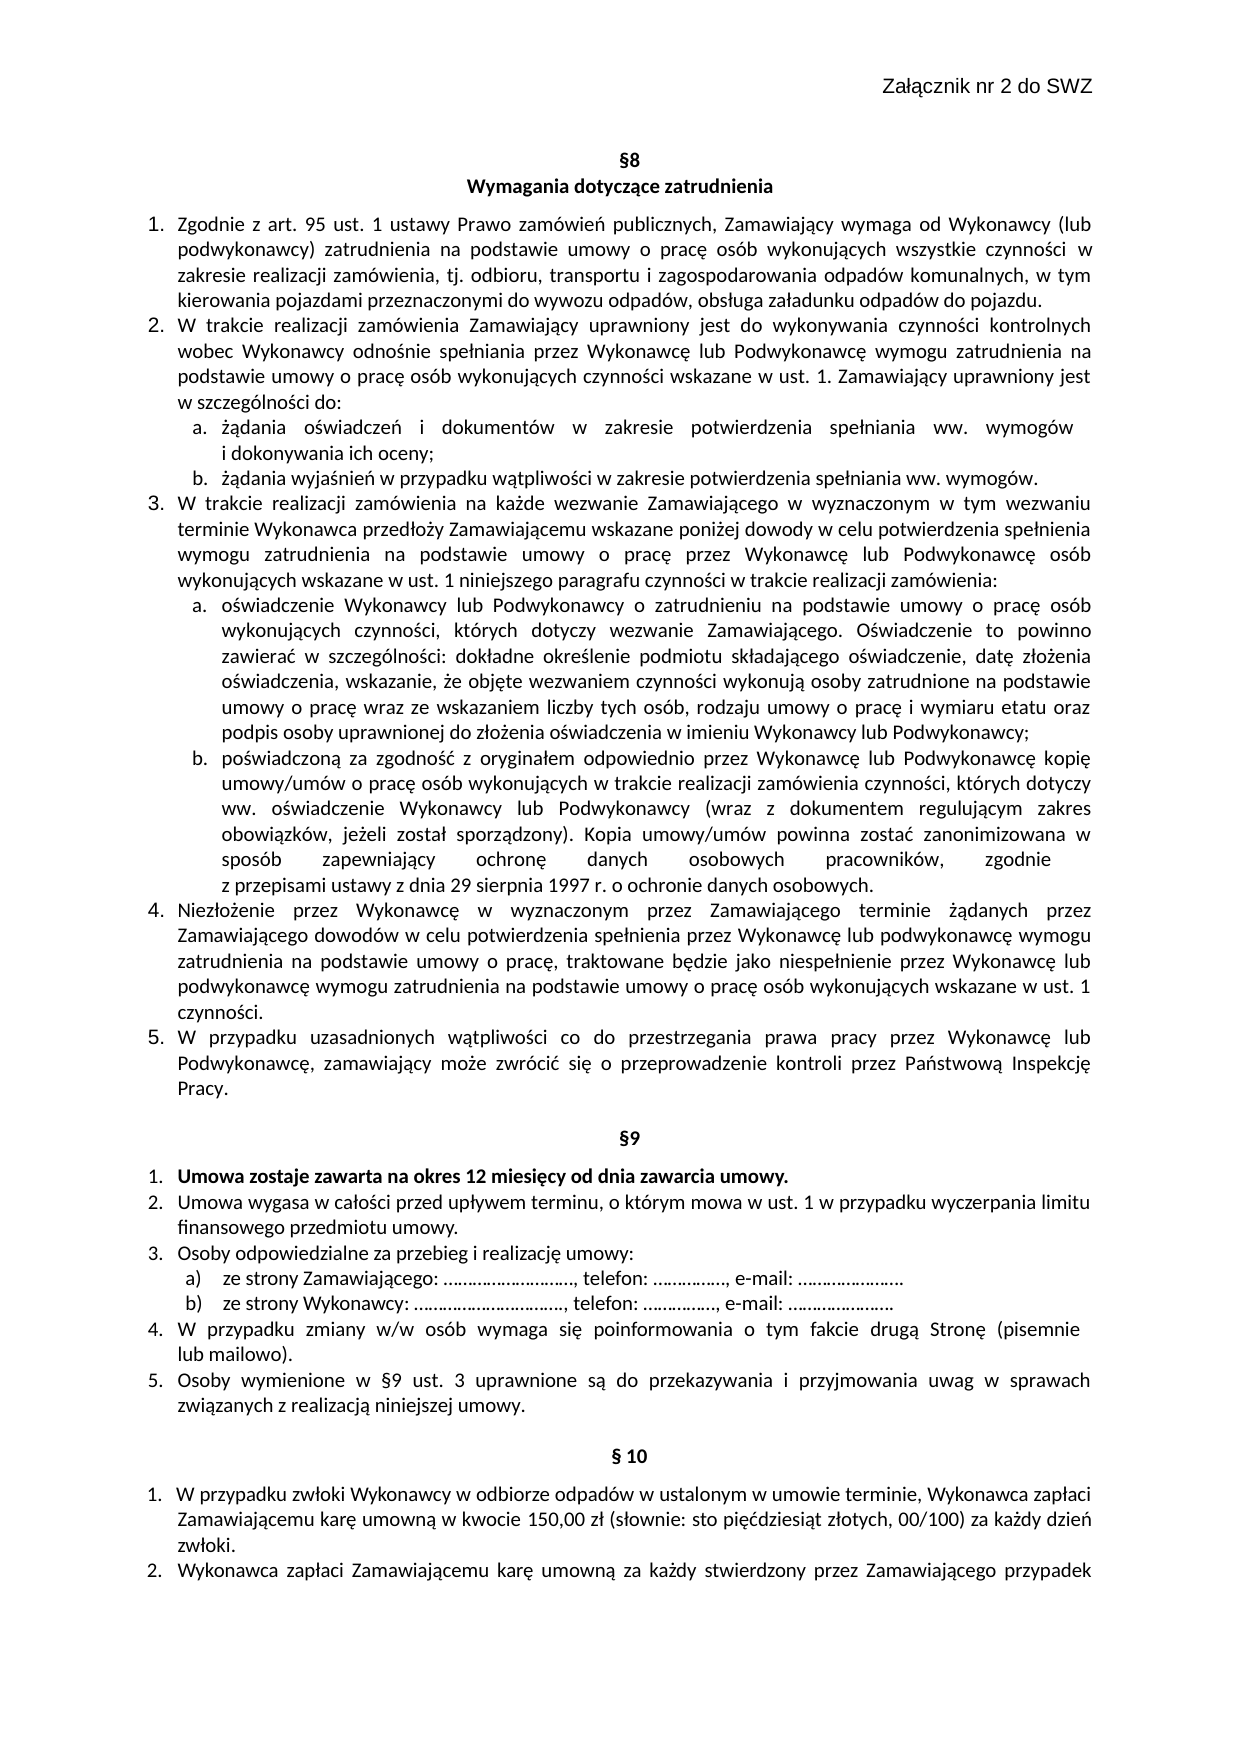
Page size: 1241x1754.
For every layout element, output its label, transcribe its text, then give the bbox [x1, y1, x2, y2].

list oświadczenie Wykonawcy lub Podwykonawcy o zatrudnieniu na podstawie umowy o pracę osób wykonujących czynności, których dotyczy wezwanie Zamawiającego. Oświadczenie to powinno zawierać w szczególności: dokładne określenie podmiotu składającego oświadczenie, datę złożenia oświadczenia, wskazanie, że objęte wezwaniem czynności wykonują osoby zatrudnione na podstawie umowy o pracę wraz ze wskazaniem liczby tych osób, rodzaju umowy o pracę i wymiaru etatu oraz podpis osoby uprawnionej do złożenia oświadczenia w imieniu Wykonawcy lub Podwykonawcy; [192, 592, 1093, 745]
list ze strony Wykonawcy: …………………………., telefon: ……………, e-mail: …………………. [185, 1291, 1093, 1316]
list W trakcie realizacji zamówienia Zamawiający uprawniony jest do wykonywania czynności kontrolnych wobec Wykonawcy odnośnie spełniania przez Wykonawcę lub Podwykonawcę wymogu zatrudnienia na podstawie umowy o pracę osób wykonujących czynności wskazane w ust. 1. Zamawiający uprawniony jest w szczególności do: [148, 313, 1093, 414]
list W przypadku zwłoki Wykonawcy w odbiorze odpadów w ustalonym w umowie terminie, Wykonawca zapłaci Zamawiającemu karę umowną w kwocie 150,00 zł (słownie: sto pięćdziesiąt złotych, 00/100) za każdy dzień zwłoki. [147, 1481, 1093, 1557]
text § 10 [148, 1443, 1111, 1468]
list W przypadku uzasadnionych wątpliwości co do przestrzegania prawa pracy przez Wykonawcę lub Podwykonawcę, zamawiający może zwrócić się o przeprowadzenie kontroli przez Państwową Inspekcję Pracy. [148, 1024, 1093, 1101]
list W trakcie realizacji zamówienia na każde wezwanie Zamawiającego w wyznaczonym w tym wezwaniu terminie Wykonawca przedłoży Zamawiającemu wskazane poniżej dowody w celu potwierdzenia spełnienia wymogu zatrudnienia na podstawie umowy o pracę przez Wykonawcę lub Podwykonawcę osób wykonujących wskazane w ust. 1 niniejszego paragrafu czynności w trakcie realizacji zamówienia: [148, 491, 1093, 592]
text §8 [148, 148, 1111, 173]
list Niezłożenie przez Wykonawcę w wyznaczonym przez Zamawiającego terminie żądanych przez Zamawiającego dowodów w celu potwierdzenia spełnienia przez Wykonawcę lub podwykonawcę wymogu zatrudnienia na podstawie umowy o pracę, traktowane będzie jako niespełnienie przez Wykonawcę lub podwykonawcę wymogu zatrudnienia na podstawie umowy o pracę osób wykonujących wskazane w ust. 1 czynności. [148, 897, 1093, 1024]
list żądania oświadczeń i dokumentów w zakresie potwierdzenia spełniania ww. wymogów i dokonywania ich oceny; [192, 414, 1093, 465]
list Umowa wygasa w całości przed upływem terminu, o którym mowa w ust. 1 w przypadku wyczerpania limitu finansowego przedmiotu umowy. [148, 1189, 1093, 1240]
list Osoby wymienione w §9 ust. 3 uprawnione są do przekazywania i przyjmowania uwag w sprawach związanych z realizacją niniejszej umowy. [148, 1367, 1093, 1418]
text §9 [148, 1126, 1111, 1151]
list Zgodnie z art. 95 ust. 1 ustawy Prawo zamówień publicznych, Zamawiający wymaga od Wykonawcy (lub podwykonawcy) zatrudnienia na podstawie umowy o pracę osób wykonujących wszystkie czynności w zakresie realizacji zamówienia, tj. odbioru, transportu i zagospodarowania odpadów komunalnych, w tym kierowania pojazdami przeznaczonymi do wywozu odpadów, obsługa załadunku odpadów do pojazdu. [148, 211, 1093, 313]
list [147, 1557, 1093, 1583]
list żądania wyjaśnień w przypadku wątpliwości w zakresie potwierdzenia spełniania ww. wymogów. [192, 465, 1093, 491]
list W przypadku zmiany w/w osób wymaga się poinformowania o tym fakcie drugą Stronę (pisemnie lub mailowo). [148, 1316, 1093, 1367]
list Umowa zostaje zawarta na okres 12 miesięcy od dnia zawarcia umowy. [148, 1163, 1093, 1189]
text Wymagania dotyczące zatrudnienia [148, 173, 1093, 198]
list Osoby odpowiedzialne za przebieg i realizację umowy: [148, 1240, 1093, 1265]
list poświadczoną za zgodność z oryginałem odpowiednio przez Wykonawcę lub Podwykonawcę kopię umowy/umów o pracę osób wykonujących w trakcie realizacji zamówienia czynności, których dotyczy ww. oświadczenie Wykonawcy lub Podwykonawcy (wraz z dokumentem regulującym zakres obowiązków, jeżeli został sporządzony). Kopia umowy/umów powinna zostać zanonimizowana w sposób zapewniający ochronę danych osobowych pracowników, zgodnie z przepisami ustawy z dnia 29 sierpnia 1997 r. o ochronie danych osobowych. [192, 745, 1093, 897]
list ze strony Zamawiającego: ………………………, telefon: ……………, e-mail: …………………. [185, 1265, 1093, 1291]
